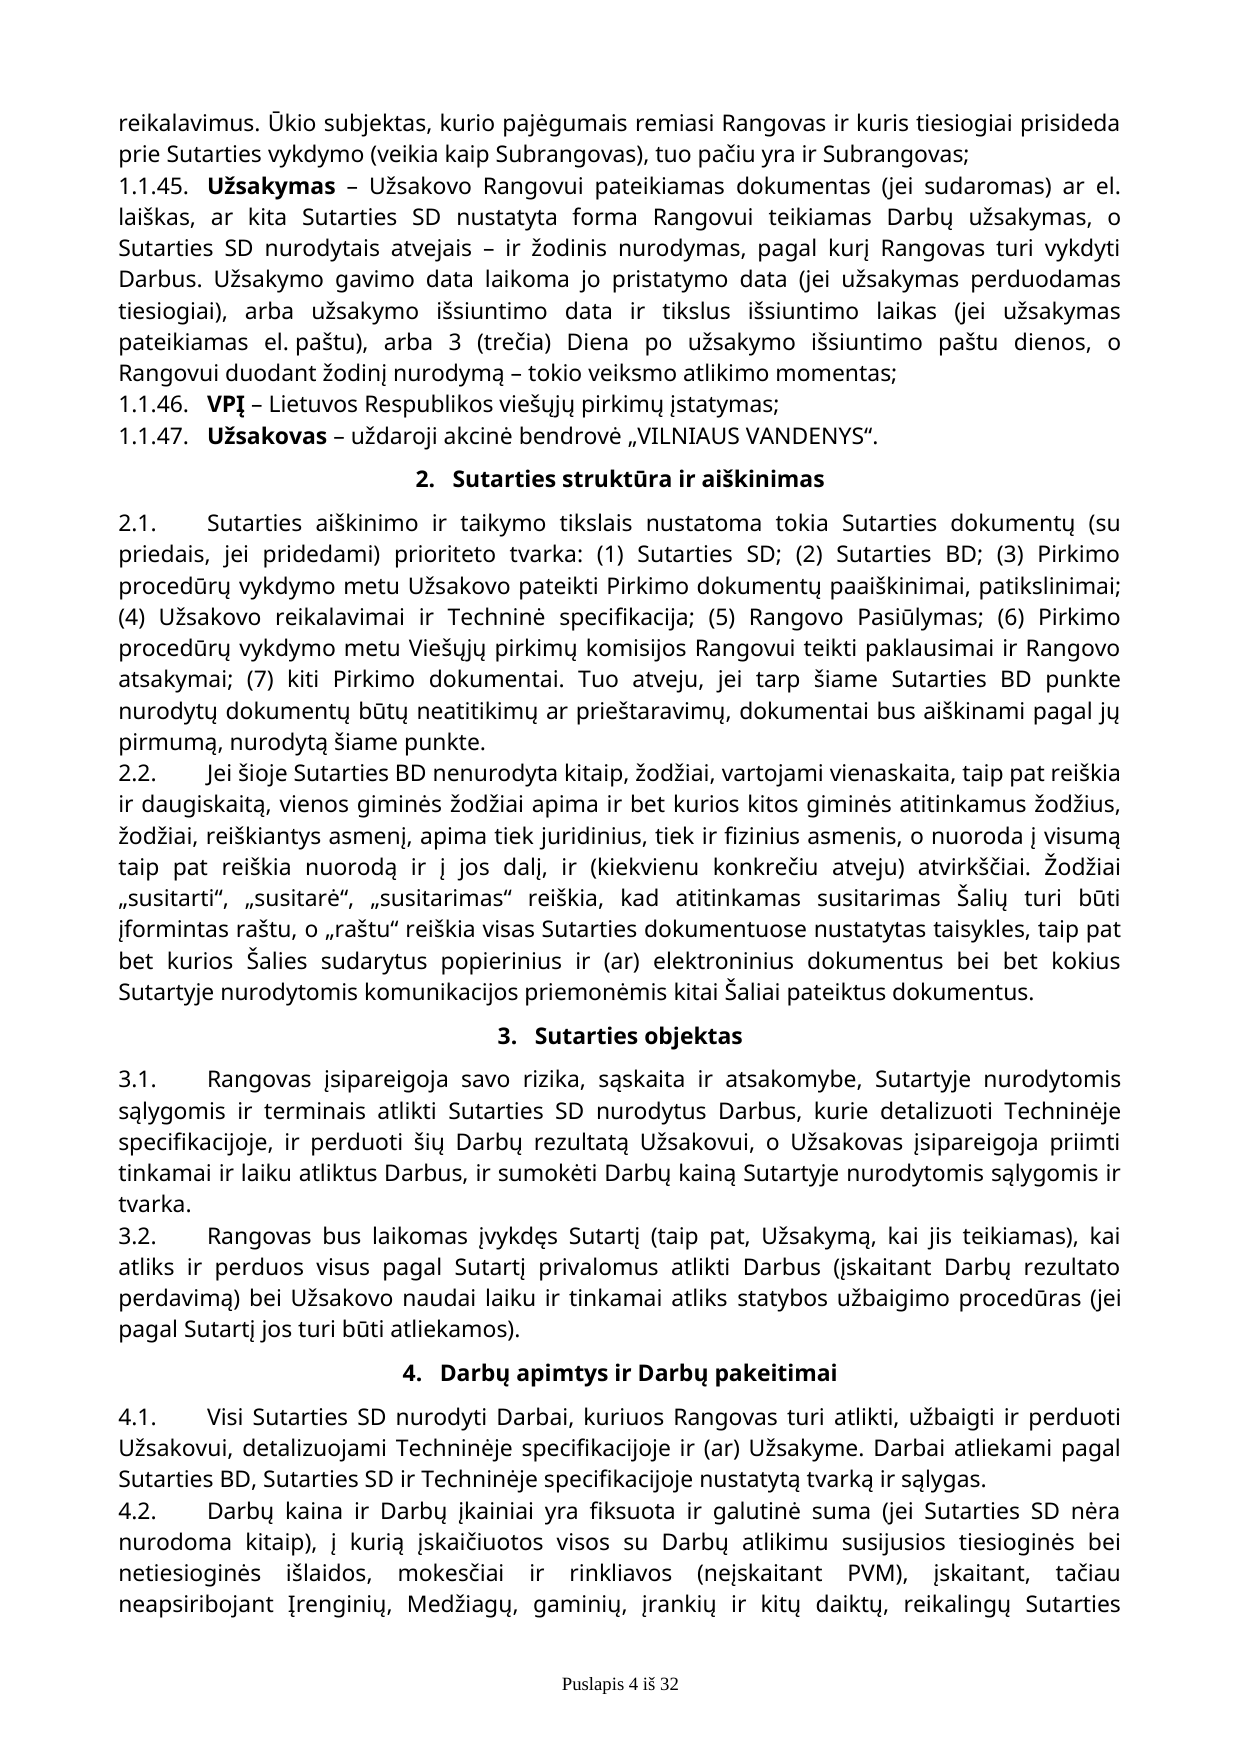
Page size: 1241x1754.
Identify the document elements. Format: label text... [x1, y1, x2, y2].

list Sutarties aiškinimo ir taikymo tikslais nustatoma tokia Sutarties dokumentų (su priedais, jei pridedami) prioriteto tvarka: (1) Sutarties SD; (2) Sutarties BD; (3) Pirkimo procedūrų vykdymo metu Užsakovo pateikti Pirkimo dokumentų paaiškinimai, patikslinimai; (4) Užsakovo reikalavimai ir Techninė specifikacija; (5) Rangovo Pasiūlymas; (6) Pirkimo procedūrų vykdymo metu Viešųjų pirkimų komisijos Rangovui teikti paklausimai ir Rangovo atsakymai; (7) kiti Pirkimo dokumentai. Tuo atveju, jei tarp šiame Sutarties BD punkte nurodytų dokumentų būtų neatitikimų ar prieštaravimų, dokumentai bus aiškinami pagal jų pirmumą, nurodytą šiame punkte. [118, 507, 1122, 757]
list Jei šioje Sutarties BD nenurodyta kitaip, žodžiai, vartojami vienaskaita, taip pat reiškia ir daugiskaitą, vienos giminės žodžiai apima ir bet kurios kitos giminės atitinkamus žodžius, žodžiai, reiškiantys asmenį, apima tiek juridinius, tiek ir fizinius asmenis, o nuoroda į visumą taip pat reiškia nuorodą ir į jos dalį, ir (kiekvienu konkrečiu atveju) atvirkščiai. Žodžiai „susitarti“, „susitarė“, „susitarimas“ reiškia, kad atitinkamas susitarimas Šalių turi būti įformintas raštu, o „raštu“ reiškia visas Sutarties dokumentuose nustatytas taisykles, taip pat bet kurios Šalies sudarytus popierinius ir (ar) elektroninius dokumentus bei bet kokius Sutartyje nurodytomis komunikacijos priemonėmis kitai Šaliai pateiktus dokumentus. [118, 757, 1122, 1007]
list Rangovas įsipareigoja savo rizika, sąskaita ir atsakomybe, Sutartyje nurodytomis sąlygomis ir terminais atlikti Sutarties SD nurodytus Darbus, kurie detalizuoti Techninėje specifikacijoje, ir perduoti šių Darbų rezultatą Užsakovui, o Užsakovas įsipareigoja priimti tinkamai ir laiku atliktus Darbus, ir sumokėti Darbų kainą Sutartyje nurodytomis sąlygomis ir tvarka. [118, 1063, 1122, 1220]
list Užsakymas – Užsakovo Rangovui pateikiamas dokumentas (jei sudaromas) ar el. laiškas, ar kita Sutarties SD nustatyta forma Rangovui teikiamas Darbų užsakymas, o Sutarties SD nurodytais atvejais – ir žodinis nurodymas, pagal kurį Rangovas turi vykdyti Darbus. Užsakymo gavimo data laikoma jo pristatymo data (jei užsakymas perduodamas tiesiogiai), arba užsakymo išsiuntimo data ir tikslus išsiuntimo laikas (jei užsakymas pateikiamas el. paštu), arba 3 (trečia) Diena po užsakymo išsiuntimo paštu dienos, o Rangovui duodant žodinį nurodymą – tokio veiksmo atlikimo momentas; [118, 170, 1122, 388]
list Rangovas bus laikomas įvykdęs Sutartį (taip pat, Užsakymą, kai jis teikiamas), kai atliks ir perduos visus pagal Sutartį privalomus atlikti Darbus (įskaitant Darbų rezultato perdavimą) bei Užsakovo naudai laiku ir tinkamai atliks statybos užbaigimo procedūras (jei pagal Sutartį jos turi būti atliekamos). [118, 1220, 1122, 1345]
list Sutarties objektas [118, 1020, 1122, 1051]
list Užsakovas – uždaroji akcinė bendrovė „VILNIAUS VANDENYS“. [118, 420, 1122, 451]
list Visi Sutarties SD nurodyti Darbai, kuriuos Rangovas turi atlikti, užbaigti ir perduoti Užsakovui, detalizuojami Techninėje specifikacijoje ir (ar) Užsakyme. Darbai atliekami pagal Sutarties BD, Sutarties SD ir Techninėje specifikacijoje nustatytą tvarką ir sąlygas. [118, 1401, 1122, 1495]
list Sutarties struktūra ir aiškinimas [118, 463, 1122, 495]
list VPĮ – Lietuvos Respublikos viešųjų pirkimų įstatymas; [118, 388, 1122, 420]
list Darbų apimtys ir Darbų pakeitimai [118, 1357, 1122, 1388]
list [118, 107, 1122, 170]
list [118, 1495, 1122, 1620]
